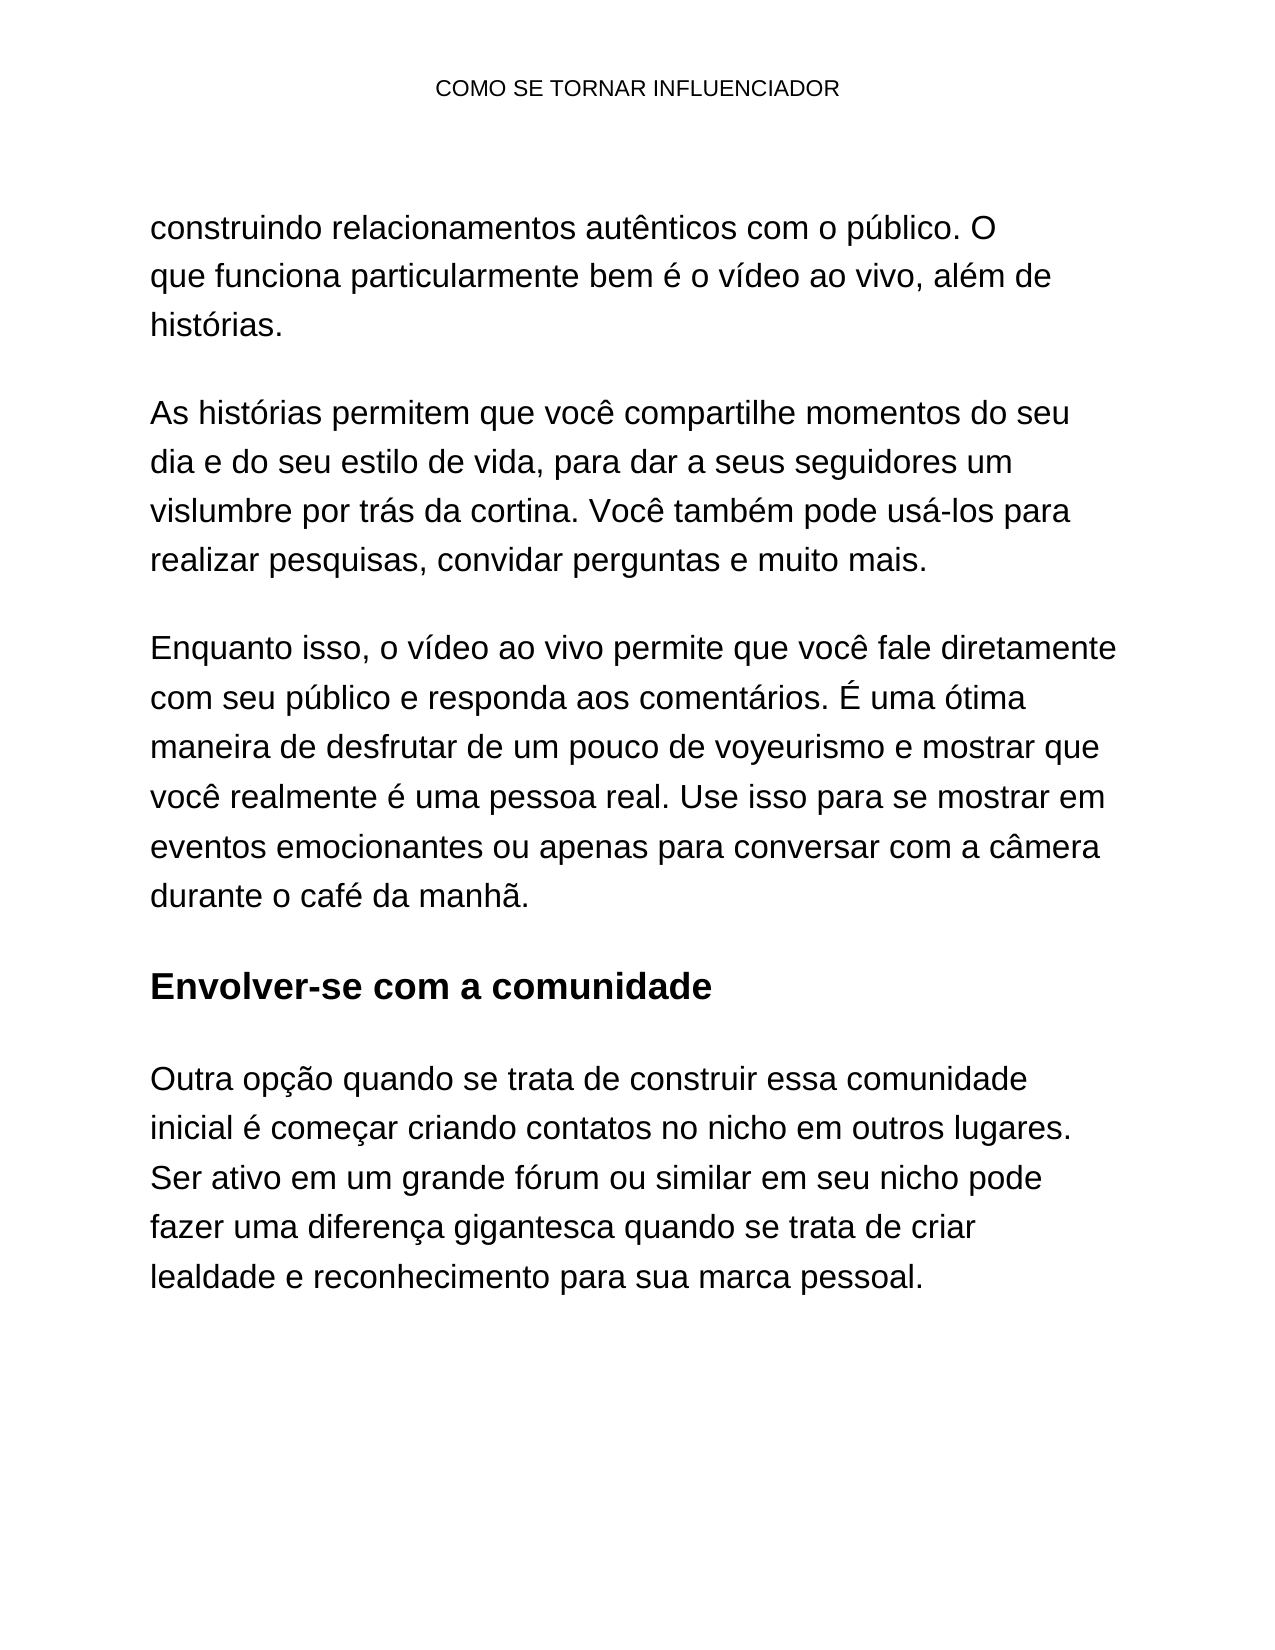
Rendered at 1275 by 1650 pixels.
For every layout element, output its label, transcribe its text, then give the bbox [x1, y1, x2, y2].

text COMO SE TORNAR INFLUENCIADOR [150, 75, 1125, 102]
text Envolver-se com a comunidade [150, 964, 1125, 1007]
text As histórias permitem que você compartilhe momentos do seu dia e do seu estilo de vida, para dar a seus seguidores um vislumbre por trás da cortina. Você também pode usá-los para realizar pesquisas, convidar perguntas e muito mais. [150, 393, 1096, 579]
text construindo relacionamentos autênticos com o público. O que funciona particularmente bem é o vídeo ao vivo, além de histórias. [150, 208, 1058, 343]
text Enquanto isso, o vídeo ao vivo permite que você fale diretamente com seu público e responda aos comentários. É uma ótima maneira de desfrutar de um pouco de voyeurismo e mostrar que você realmente é uma pessoa real. Use isso para se mostrar em eventos emocionantes ou apenas para conversar com a câmera durante o café da manhã. [150, 628, 1123, 915]
text Outra opção quando se trata de construir essa comunidade inicial é começar criando contatos no nicho em outros lugares. Ser ativo em um grande fórum ou similar em seu nicho pode fazer uma diferença gigantesca quando se trata de criar lealdade e reconhecimento para sua marca pessoal. [150, 1059, 1104, 1296]
